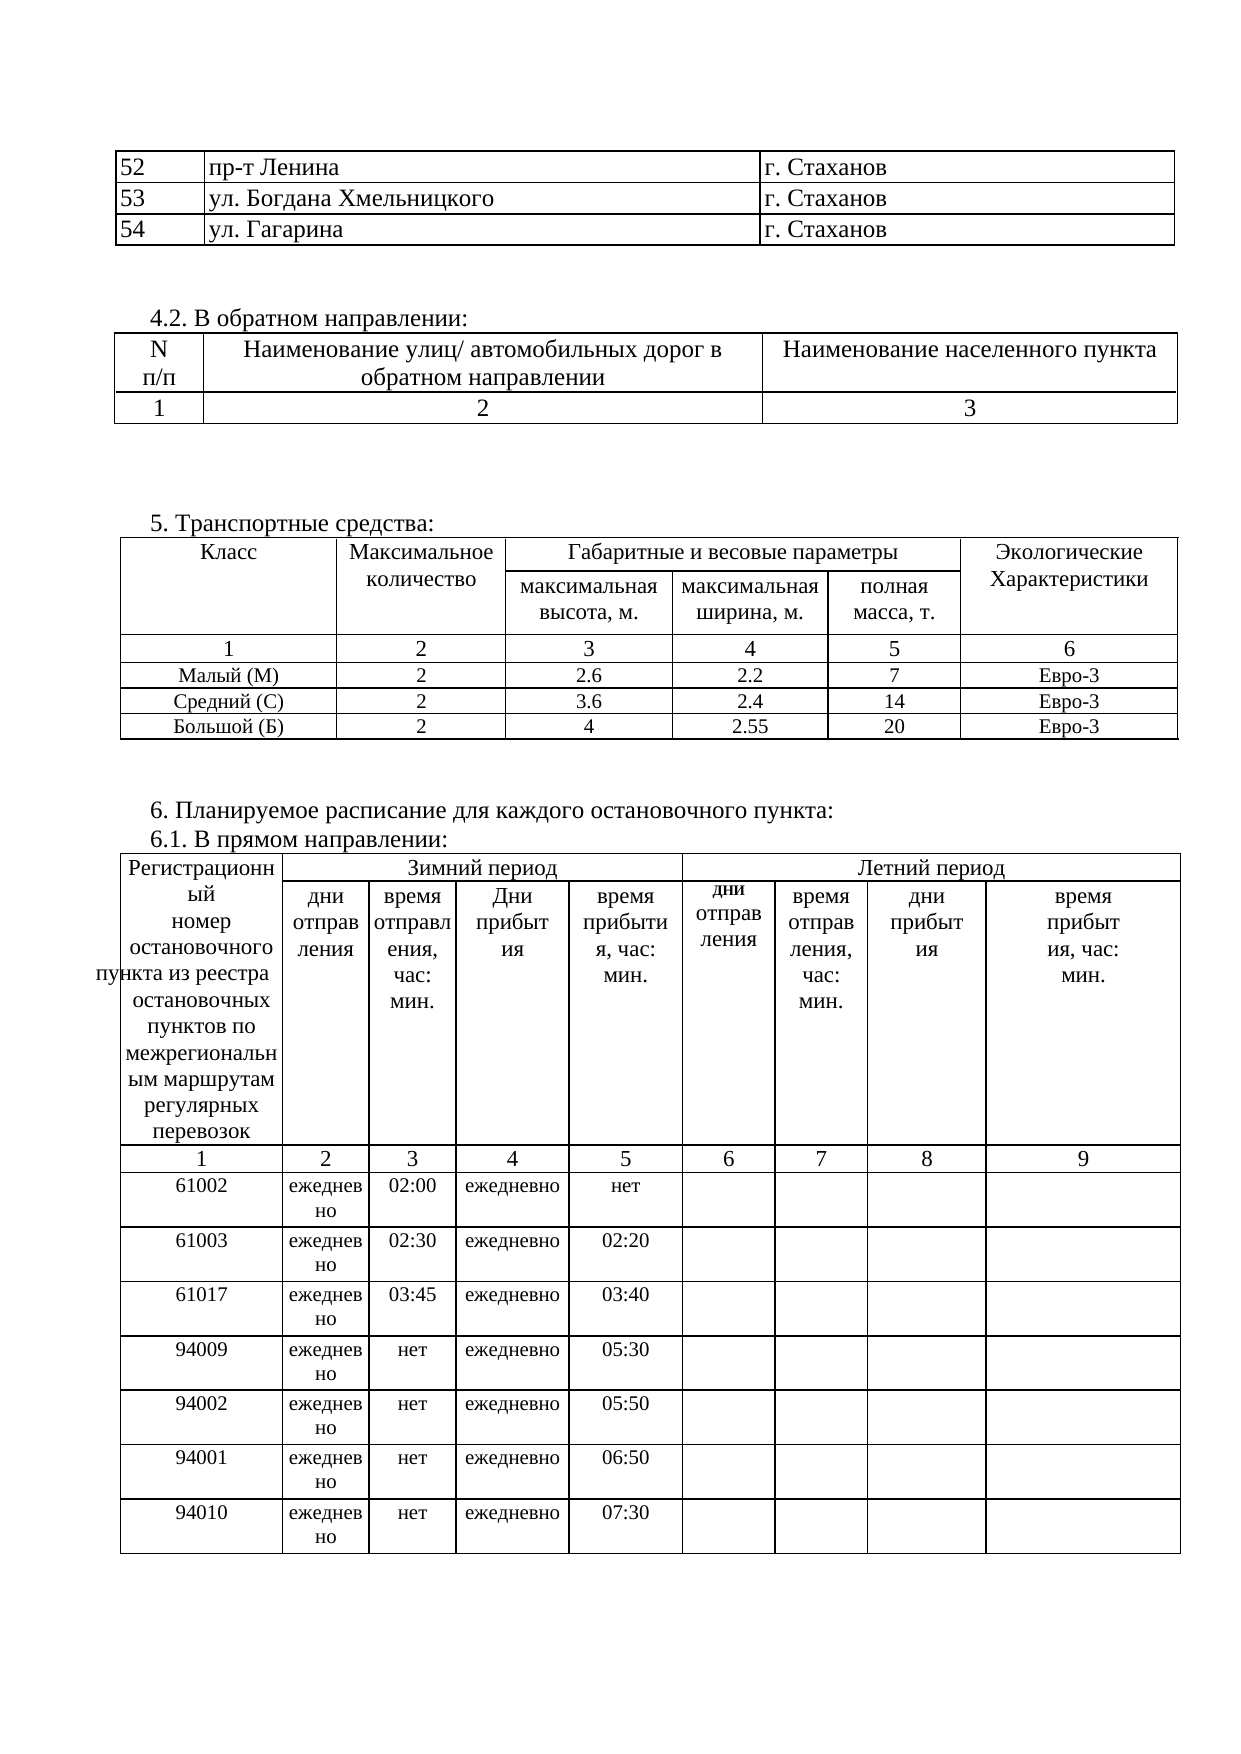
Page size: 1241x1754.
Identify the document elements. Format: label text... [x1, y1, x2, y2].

table_cell 20 [829, 714, 960, 738]
table_cell [987, 1282, 1180, 1335]
table_cell 02:20 [570, 1228, 682, 1281]
table_header Наименование населенного пункта [763, 334, 1177, 391]
table_cell 1 [115, 392, 203, 423]
table_cell 14 [829, 689, 960, 713]
table_cell [868, 1337, 985, 1389]
table_cell ежедневно [283, 1173, 368, 1226]
table_cell 6 [961, 635, 1177, 661]
table_cell 2 [337, 663, 505, 687]
table_cell полная масса, т. [829, 572, 960, 633]
table_cell [987, 1445, 1180, 1498]
table_cell [776, 1337, 867, 1389]
table_cell 3 [370, 1146, 455, 1172]
table_cell время прибыт ия, час: мин. [987, 882, 1180, 1144]
table_cell ежедневно [283, 1391, 368, 1444]
table_cell 1 [121, 1146, 282, 1172]
table_cell 05:30 [570, 1337, 682, 1389]
table_header Класс [121, 538, 336, 633]
table_cell 3 [763, 391, 1177, 423]
table_cell Евро-3 [961, 714, 1177, 738]
table_cell [868, 1500, 985, 1552]
table_cell 2 [337, 635, 505, 661]
table_cell [683, 1173, 774, 1226]
table_cell [868, 1445, 985, 1498]
table_cell [776, 1282, 867, 1335]
table_cell 3.6 [506, 689, 672, 713]
table_cell максимальная высота, м. [506, 572, 672, 633]
table_cell ежедневно [457, 1228, 568, 1281]
table_cell [868, 1173, 985, 1226]
table_cell 53 [117, 183, 204, 213]
text 4.2. В обратном направлении: [150, 303, 1090, 332]
table_cell 94001 [121, 1445, 282, 1498]
table_cell нет [370, 1500, 455, 1552]
table_cell ул. Гагарина [205, 215, 759, 244]
table_cell дни отправ ления [283, 882, 368, 1144]
table_cell дни прибыт ия [868, 882, 985, 1144]
table_cell 94010 [121, 1500, 282, 1552]
table_cell пр-т Ленина [205, 152, 759, 181]
table_cell 05:50 [570, 1391, 682, 1444]
table_cell время прибыти я, час: мин. [570, 882, 682, 1144]
table_cell [987, 1228, 1180, 1281]
table_cell ежедневно [457, 1500, 568, 1552]
table_header Наименование улиц/ автомобильных дорог в обратном направлении [204, 334, 762, 391]
text 6.1. В прямом направлении: [150, 824, 1090, 852]
table_cell [987, 1391, 1180, 1444]
table_cell Малый (М) [121, 663, 336, 687]
table_cell 4 [506, 714, 672, 738]
table_cell [987, 1500, 1180, 1552]
table_cell [683, 1337, 774, 1389]
table_cell Дни прибыт ия [457, 882, 568, 1144]
table_cell [683, 1228, 774, 1281]
table_cell 3 [506, 635, 672, 661]
table_cell 94002 [121, 1391, 282, 1444]
table_cell нет [370, 1391, 455, 1444]
table_cell 2 [337, 689, 505, 713]
table_cell 02:30 [370, 1228, 455, 1281]
table_cell 2.4 [673, 689, 827, 713]
table_cell 52 [117, 152, 204, 181]
table_cell 7 [829, 663, 960, 687]
table_cell время отправ ления, час: мин. [776, 882, 867, 1144]
table_cell время отправл ения, час: мин. [370, 882, 455, 1144]
table_cell [868, 1391, 985, 1444]
table_cell [987, 1173, 1180, 1226]
table_cell ежедневно [283, 1282, 368, 1335]
table_header Габаритные и весовые параметры [506, 538, 960, 570]
table_cell ежедневно [457, 1337, 568, 1389]
table_cell [776, 1500, 867, 1552]
table_header Зимний период [283, 854, 682, 880]
table_header Регистрационный номер остановочного пункта из реестра остановочных пунктов по межрегиональным маршрутам регулярных перевозок [121, 854, 282, 1144]
table_cell г. Стаханов [761, 183, 1174, 213]
table_cell [776, 1445, 867, 1498]
table_cell ДНИ отправ ления [683, 882, 774, 1144]
table_header Летний период [683, 854, 1180, 880]
table_cell ежедневно [457, 1391, 568, 1444]
table_cell 61003 [121, 1228, 282, 1281]
table_cell Большой (Б) [121, 714, 336, 738]
table_cell 8 [868, 1146, 985, 1172]
table_cell ежедневно [283, 1445, 368, 1498]
table_cell ежедневно [283, 1337, 368, 1389]
table_cell 2.2 [673, 663, 827, 687]
table_cell Евро-3 [961, 663, 1177, 687]
table_cell 61002 [121, 1173, 282, 1226]
table_cell ежедневно [457, 1173, 568, 1226]
table_cell [868, 1228, 985, 1281]
table_cell 2 [283, 1146, 368, 1172]
table_cell 1 [121, 635, 336, 661]
table_cell [683, 1282, 774, 1335]
table_cell [776, 1228, 867, 1281]
table_cell [776, 1173, 867, 1226]
table_cell Средний (С) [121, 689, 336, 713]
table_cell г. Стаханов [761, 215, 1174, 244]
table_cell [683, 1391, 774, 1444]
table_cell 54 [117, 215, 204, 244]
table_cell 7 [776, 1146, 867, 1172]
table_header N п/п [115, 334, 203, 391]
table_cell г. Стаханов [761, 152, 1174, 181]
table_cell 06:50 [570, 1445, 682, 1498]
table_cell 5 [570, 1146, 682, 1172]
table_cell Евро-3 [961, 689, 1177, 713]
table_cell 2 [204, 393, 762, 423]
text 6. Планируемое расписание для каждого остановочного пункта: [150, 795, 1090, 824]
table_cell 94009 [121, 1337, 282, 1389]
table_cell нет [570, 1173, 682, 1226]
table_cell 2.6 [506, 663, 672, 687]
table_cell ежедневно [283, 1228, 368, 1281]
table_cell [683, 1445, 774, 1498]
table_cell [776, 1391, 867, 1444]
table_cell [987, 1337, 1180, 1389]
table_cell [868, 1282, 985, 1335]
table_cell 6 [683, 1146, 774, 1172]
table_cell [683, 1500, 774, 1552]
table_cell 5 [829, 635, 960, 661]
table_cell 03:45 [370, 1282, 455, 1335]
table_cell 9 [987, 1146, 1180, 1172]
table_cell 02:00 [370, 1173, 455, 1226]
table_cell максимальная ширина, м. [673, 572, 827, 633]
table_cell ежедневно [457, 1282, 568, 1335]
table_cell ежедневно [457, 1445, 568, 1498]
table_cell 03:40 [570, 1282, 682, 1335]
table_cell 4 [673, 635, 827, 661]
table_cell 2 [337, 714, 505, 738]
table_cell 2.55 [673, 714, 827, 738]
table_cell 4 [457, 1146, 568, 1172]
text 5. Транспортные средства: [150, 508, 1090, 537]
table_cell ул. Богдана Хмельницкого [205, 183, 759, 213]
table_header Экологические Характеристики [961, 538, 1177, 633]
table_cell нет [370, 1337, 455, 1389]
table_cell 61017 [121, 1282, 282, 1335]
table_cell нет [370, 1445, 455, 1498]
table_header Максимальное количество [337, 538, 505, 633]
table_cell ежедневно [283, 1500, 368, 1552]
table_cell 07:30 [570, 1500, 682, 1552]
